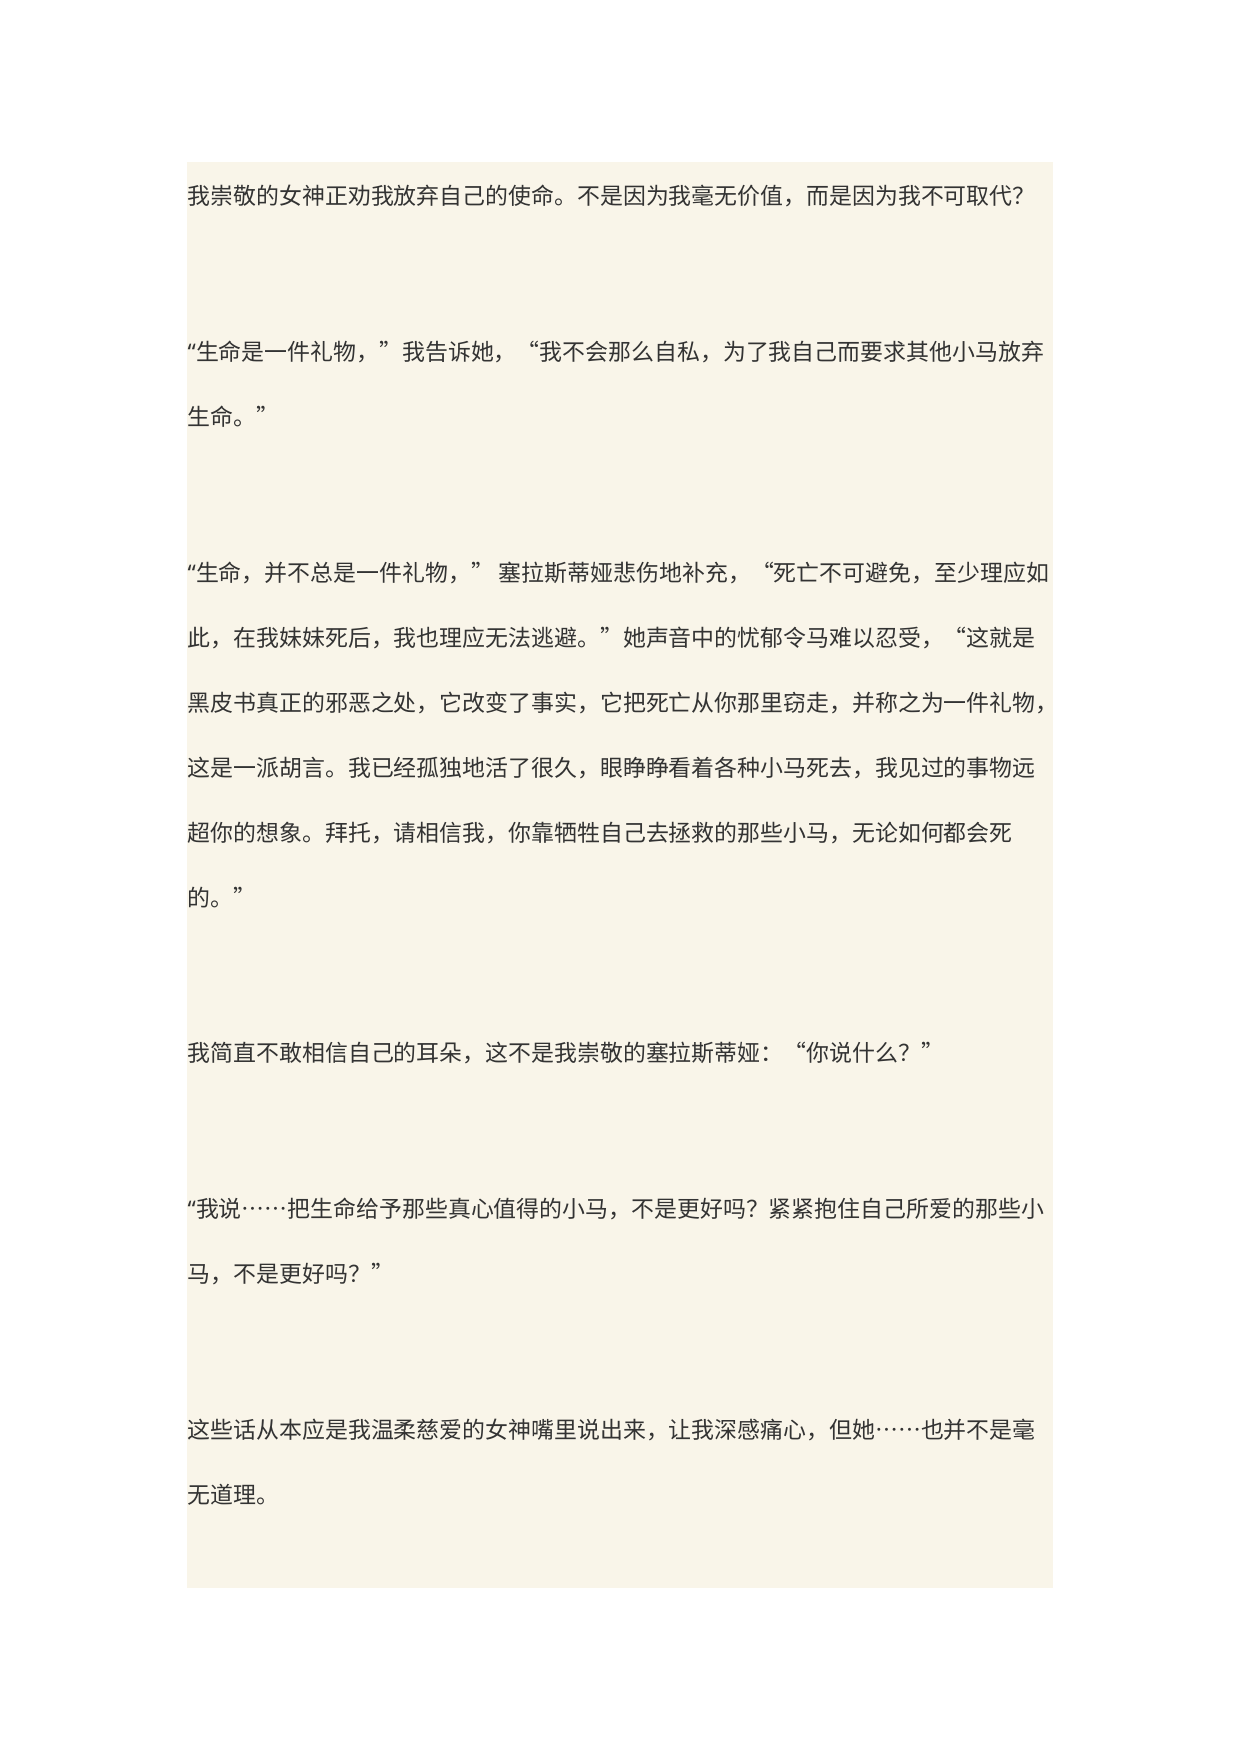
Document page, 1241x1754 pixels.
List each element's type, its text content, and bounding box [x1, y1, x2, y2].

text “我说……把生命给予那些真心值得的小马，不是更好吗？紧紧抱住自己所爱的那些小马，不是更好吗？” [187, 1175, 1053, 1305]
text “生命是一件礼物，”我告诉她，“我不会那么自私，为了我自己而要求其他小马放弃生命。” [187, 318, 1053, 448]
text 我崇敬的女神正劝我放弃自己的使命。不是因为我毫无价值，而是因为我不可取代？ [187, 162, 1053, 227]
text 我简直不敢相信自己的耳朵，这不是我崇敬的塞拉斯蒂娅：“你说什么？” [187, 1019, 1053, 1084]
text 这些话从本应是我温柔慈爱的女神嘴里说出来，让我深感痛心，但她……也并不是毫无道理。 [187, 1396, 1053, 1526]
text “生命，并不总是一件礼物，” 塞拉斯蒂娅悲伤地补充，“死亡不可避免，至少理应如此，在我妹妹死后，我也理应无法逃避。”她声音中的忧郁令马难以忍受，“这就是黑皮书真正的邪恶之处，它改变了事实，它把死亡从你那里窃走，并称之为一件礼物，这是一派胡言。我已经孤独地活了很久，眼睁睁看着各种小马死去，我见过的事物远超你的想象。拜托，请相信我，你靠牺牲自己去拯救的那些小马，无论如何都会死的。” [187, 539, 1053, 929]
